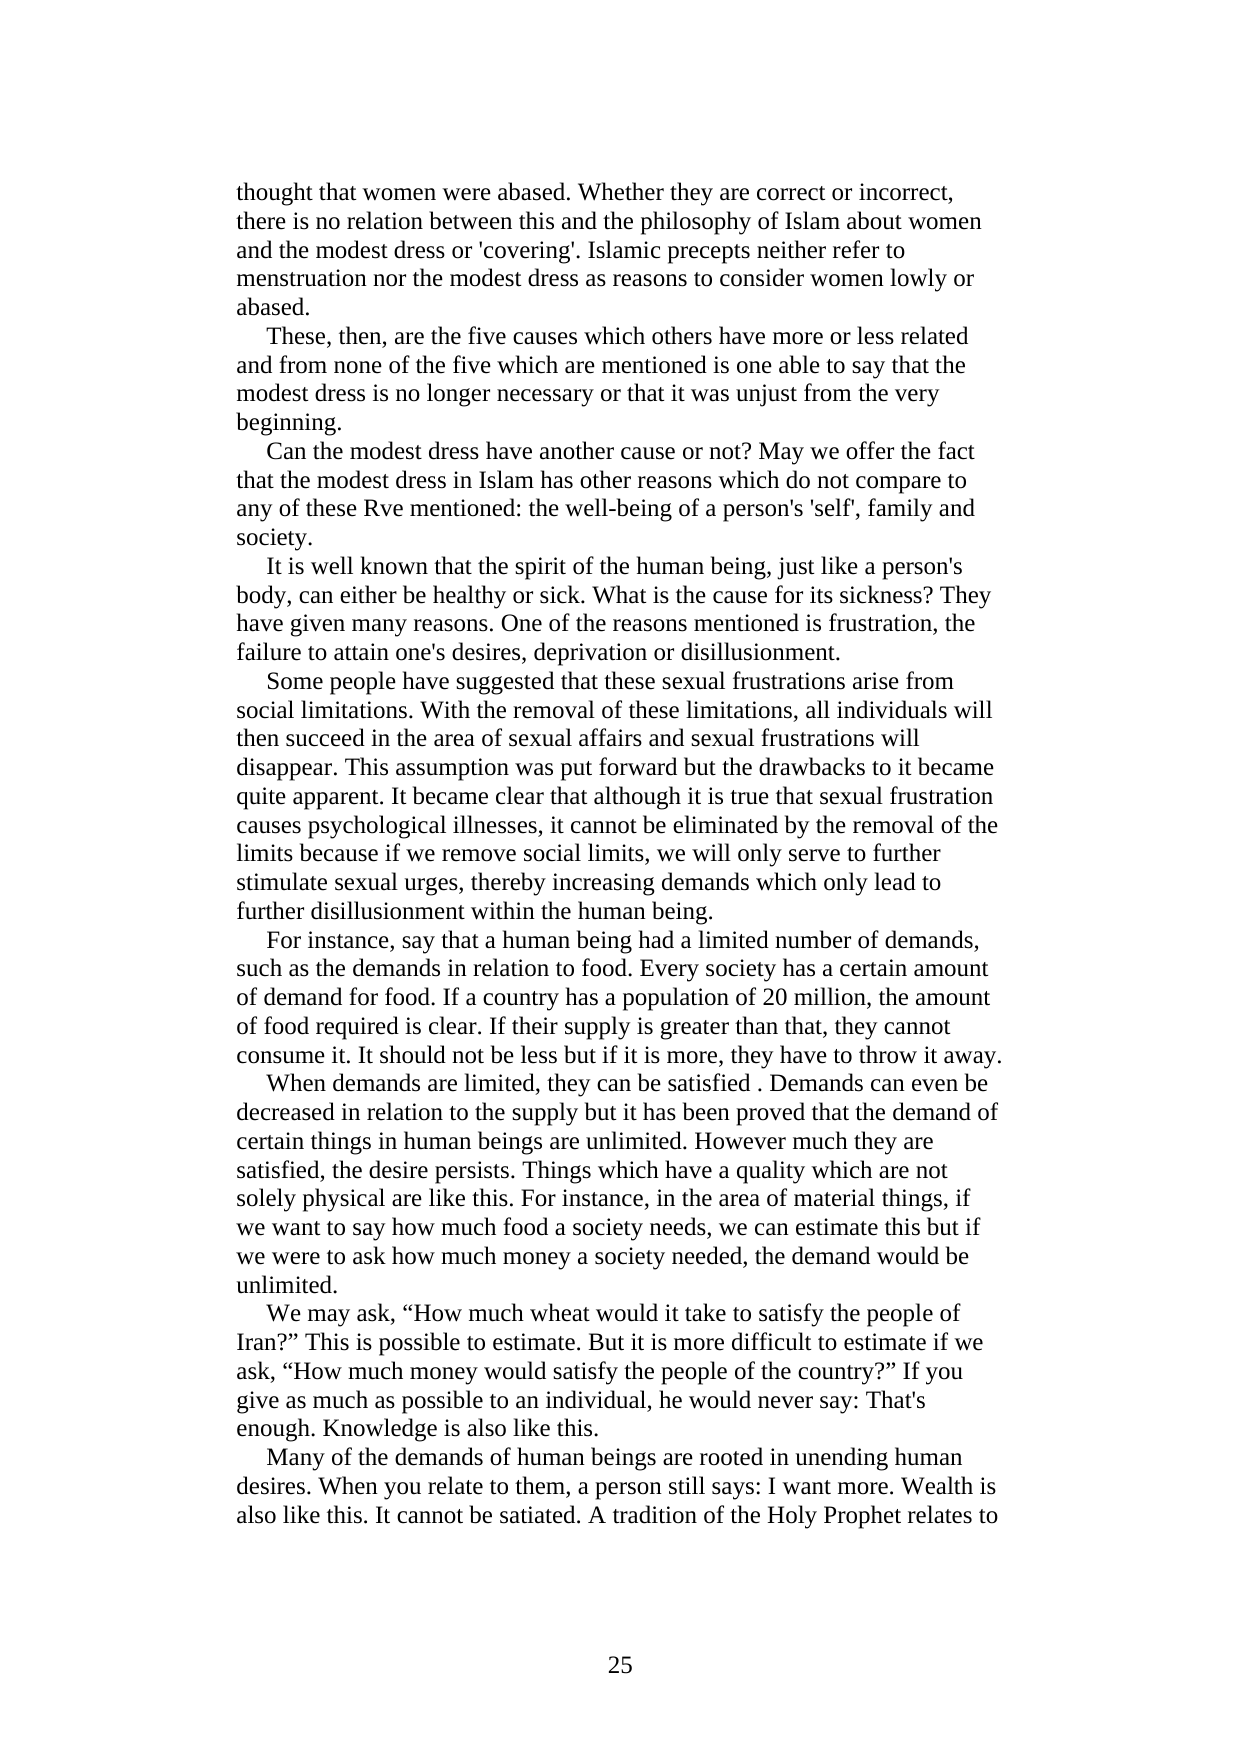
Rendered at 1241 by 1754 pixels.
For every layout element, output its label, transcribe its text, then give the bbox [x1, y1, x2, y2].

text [236, 177, 1004, 321]
text When demands are limited, they can be satisfied . Demands can even be decreased in relation to the supply but it has been proved that the demand of certain things in human beings are unlimited. However much they are satisfied, the desire persists. Things which have a quality which are not solely physical are like this. For instance, in the area of material things, if we want to say how much food a society needs, we can estimate this but if we were to ask how much money a society needed, the demand would be unlimited. [236, 1068, 1004, 1298]
text It is well known that the spirit of the human being, just like a person's body, can either be healthy or sick. What is the cause for its sickness? They have given many reasons. One of the reasons mentioned is frustration, the failure to attain one's desires, deprivation or disillusionment. [236, 551, 1004, 666]
text For instance, say that a human being had a limited number of demands, such as the demands in relation to food. Every society has a certain amount of demand for food. If a country has a population of 20 million, the amount of food required is clear. If their supply is greater than that, they cannot consume it. It should not be less but if it is more, they have to throw it away. [236, 925, 1004, 1068]
text These, then, are the five causes which others have more or less related and from none of the five which are mentioned is one able to say that the modest dress is no longer necessary or that it was unjust from the very beginning. [236, 321, 1004, 436]
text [236, 1442, 1004, 1528]
text Some people have suggested that these sexual frustrations arise from social limitations. With the removal of these limitations, all individuals will then succeed in the area of sexual affairs and sexual frustrations will disappear. This assumption was put forward but the drawbacks to it became quite apparent. It became clear that although it is true that sexual frustration causes psychological illnesses, it cannot be eliminated by the removal of the limits because if we remove social limits, we will only serve to further stimulate sexual urges, thereby increasing demands which only lead to further disillusionment within the human being. [236, 666, 1004, 925]
text Can the modest dress have another cause or not? May we offer the fact that the modest dress in Islam has other reasons which do not compare to any of these Rve mentioned: the well-being of a person's 'self', family and society. [236, 436, 1004, 551]
text We may ask, “How much wheat would it take to satisfy the people of Iran?” This is possible to estimate. But it is more difficult to estimate if we ask, “How much money would satisfy the people of the country?” If you give as much as possible to an individual, he would never say: That's enough. Knowledge is also like this. [236, 1298, 1004, 1442]
